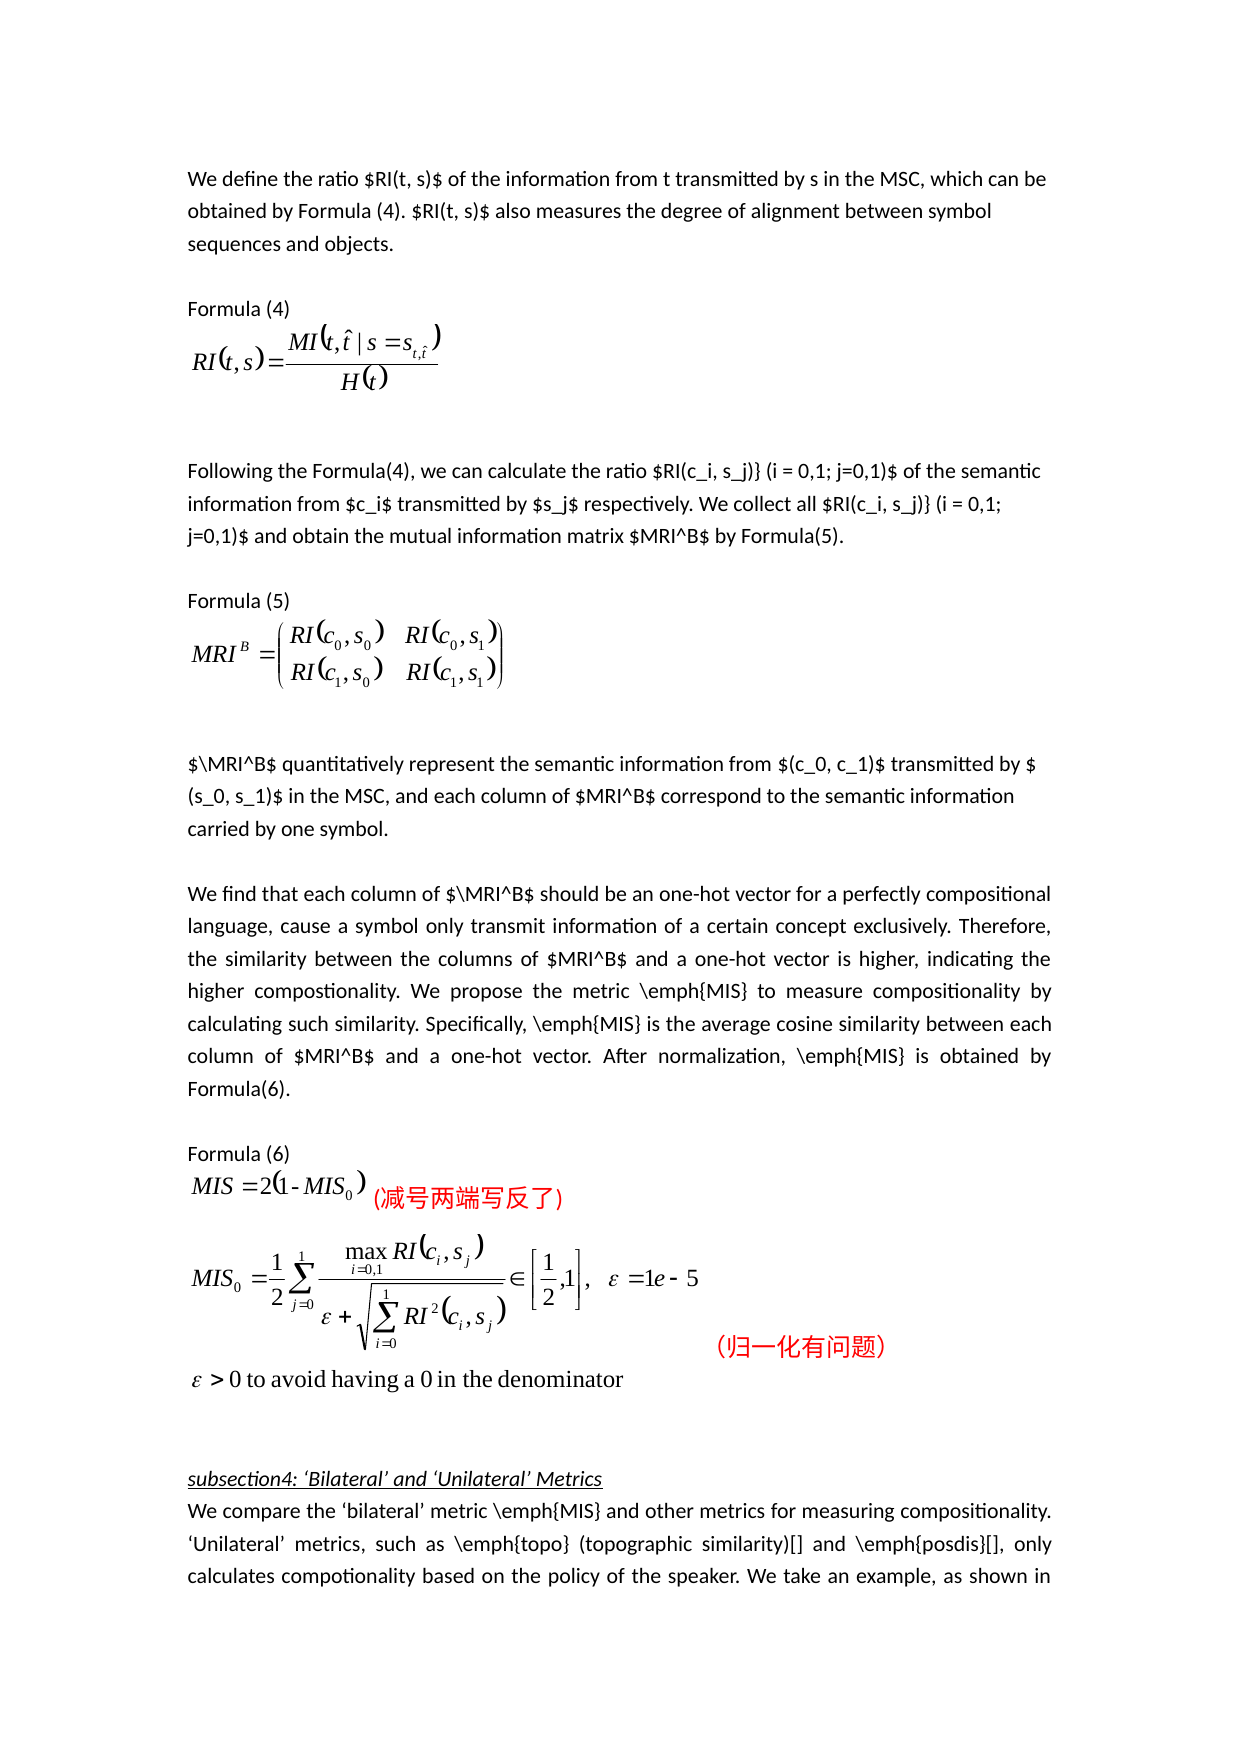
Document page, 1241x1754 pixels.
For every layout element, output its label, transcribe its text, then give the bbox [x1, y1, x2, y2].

text (减号两端写反了) [187, 1169, 1053, 1234]
text Formula (4) [187, 292, 1053, 324]
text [187, 1494, 1053, 1592]
list $\MRI^B$ quantitatively represent the semantic information from $(c_0, c_1)$ transmitted by $(s_0, s_1)$ in the MSC, and each column of $MRI^B$ correspond to the semantic information carried by one symbol. [187, 747, 1053, 844]
list subsection4: ‘Bilateral’ and ‘Unilateral’ Metrics [187, 1462, 1053, 1494]
text Formula (6) [187, 1137, 1053, 1169]
text We define the ratio $RI(t, s)$ of the information from t transmitted by s in the MSC, which can be obtained by Formula (4). $RI(t, s)$ also measures the degree of alignment between symbol sequences and objects. [187, 162, 1053, 259]
text We find that each column of $\MRI^B$ should be an one-hot vector for a perfectly compositional language, cause a symbol only transmit information of a certain concept exclusively. Therefore, the similarity between the columns of $MRI^B$ and a one-hot vector is higher, indicating the higher compostionality. We propose the metric \emph{MIS} to measure compositionality by calculating such similarity. Specifically, \emph{MIS} is the average cosine similarity between each column of $MRI^B$ and a one-hot vector. After normalization, \emph{MIS} is obtained by Formula(6). [187, 877, 1053, 1104]
text （归一化有问题） [187, 1234, 1053, 1364]
text Following the Formula(4), we can calculate the ratio $RI(c_i, s_j)} (i = 0,1; j=0,1)$ of the semantic information from $c_i$ transmitted by $s_j$ respectively. We collect all $RI(c_i, s_j)} (i = 0,1; j=0,1)$ and obtain the mutual information matrix $MRI^B$ by Formula(5). [187, 454, 1053, 552]
text Formula (5) [187, 584, 1053, 617]
